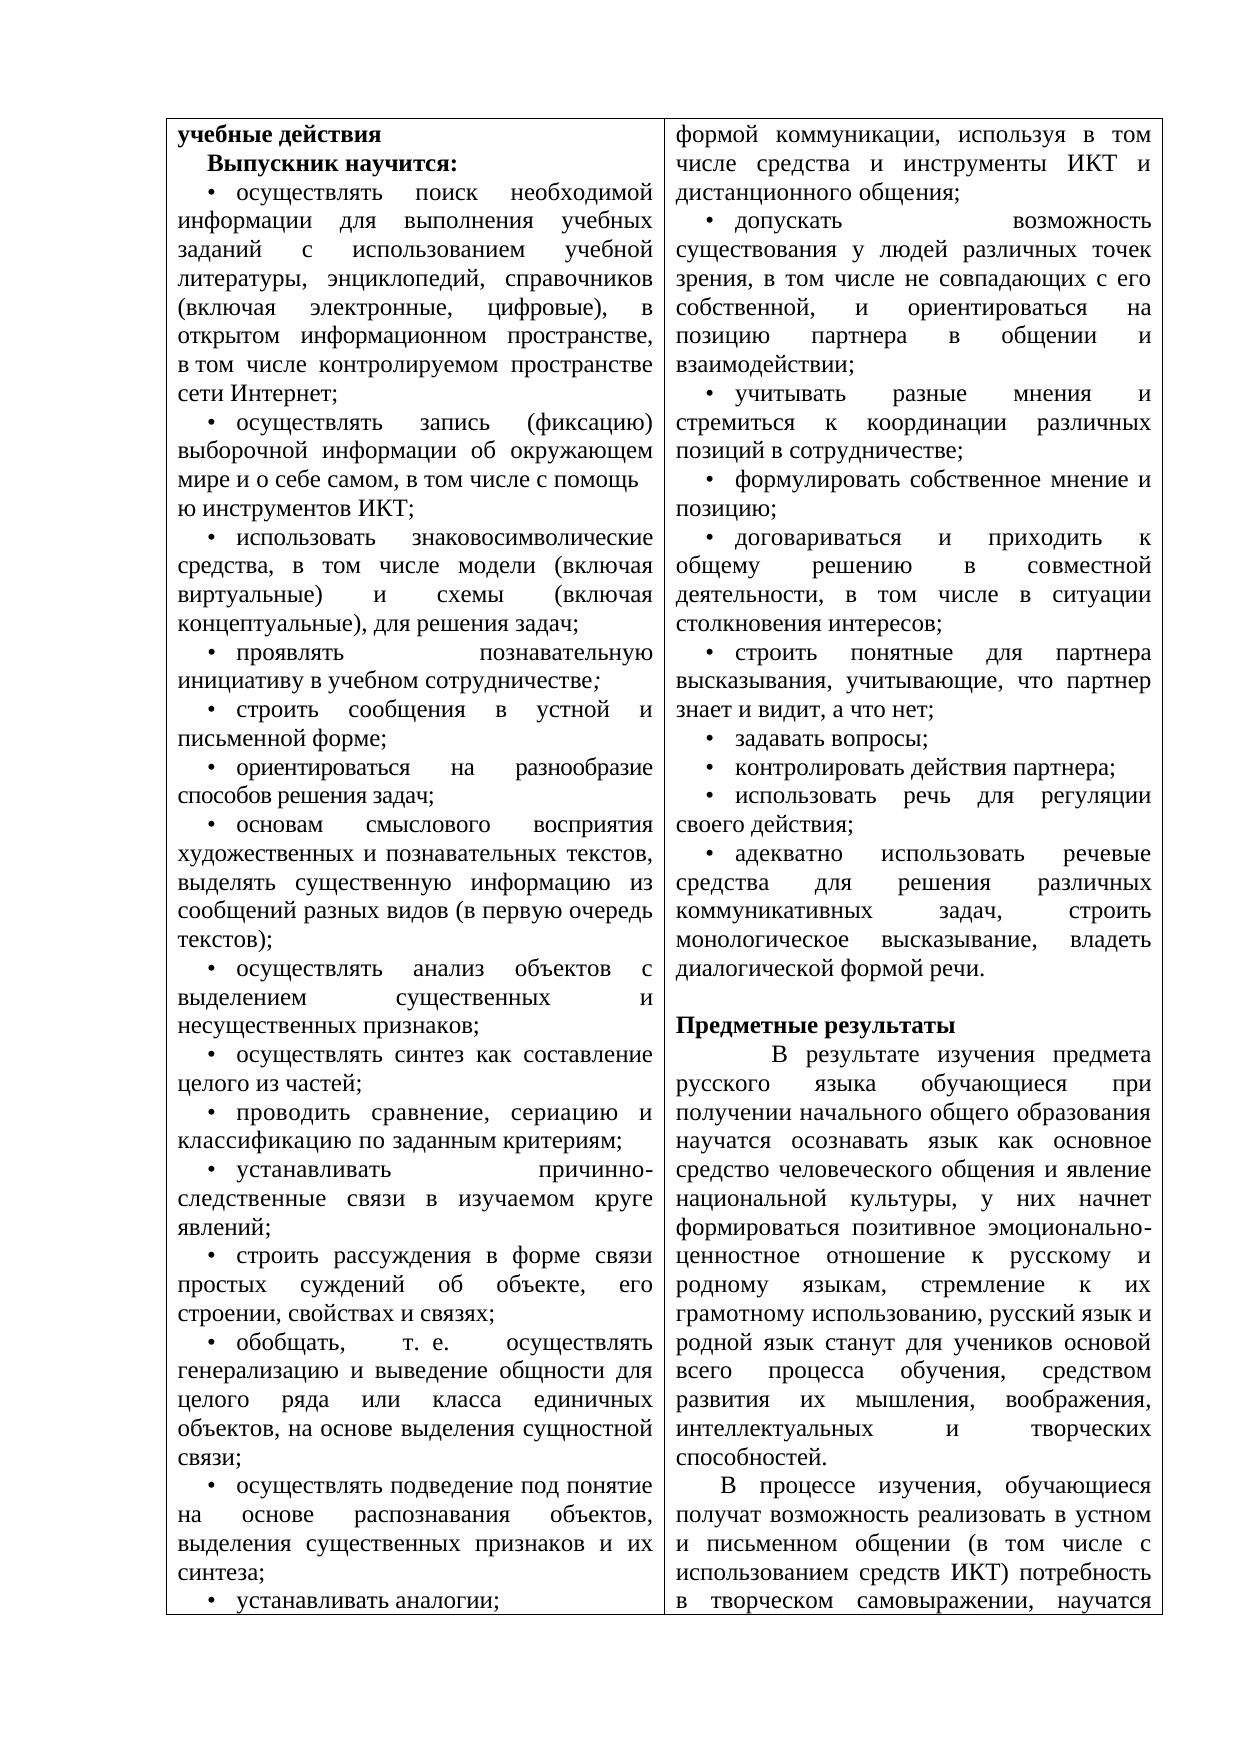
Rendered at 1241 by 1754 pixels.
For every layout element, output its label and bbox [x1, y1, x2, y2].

table_cell [665, 119, 1162, 1614]
table_cell [167, 119, 664, 1614]
